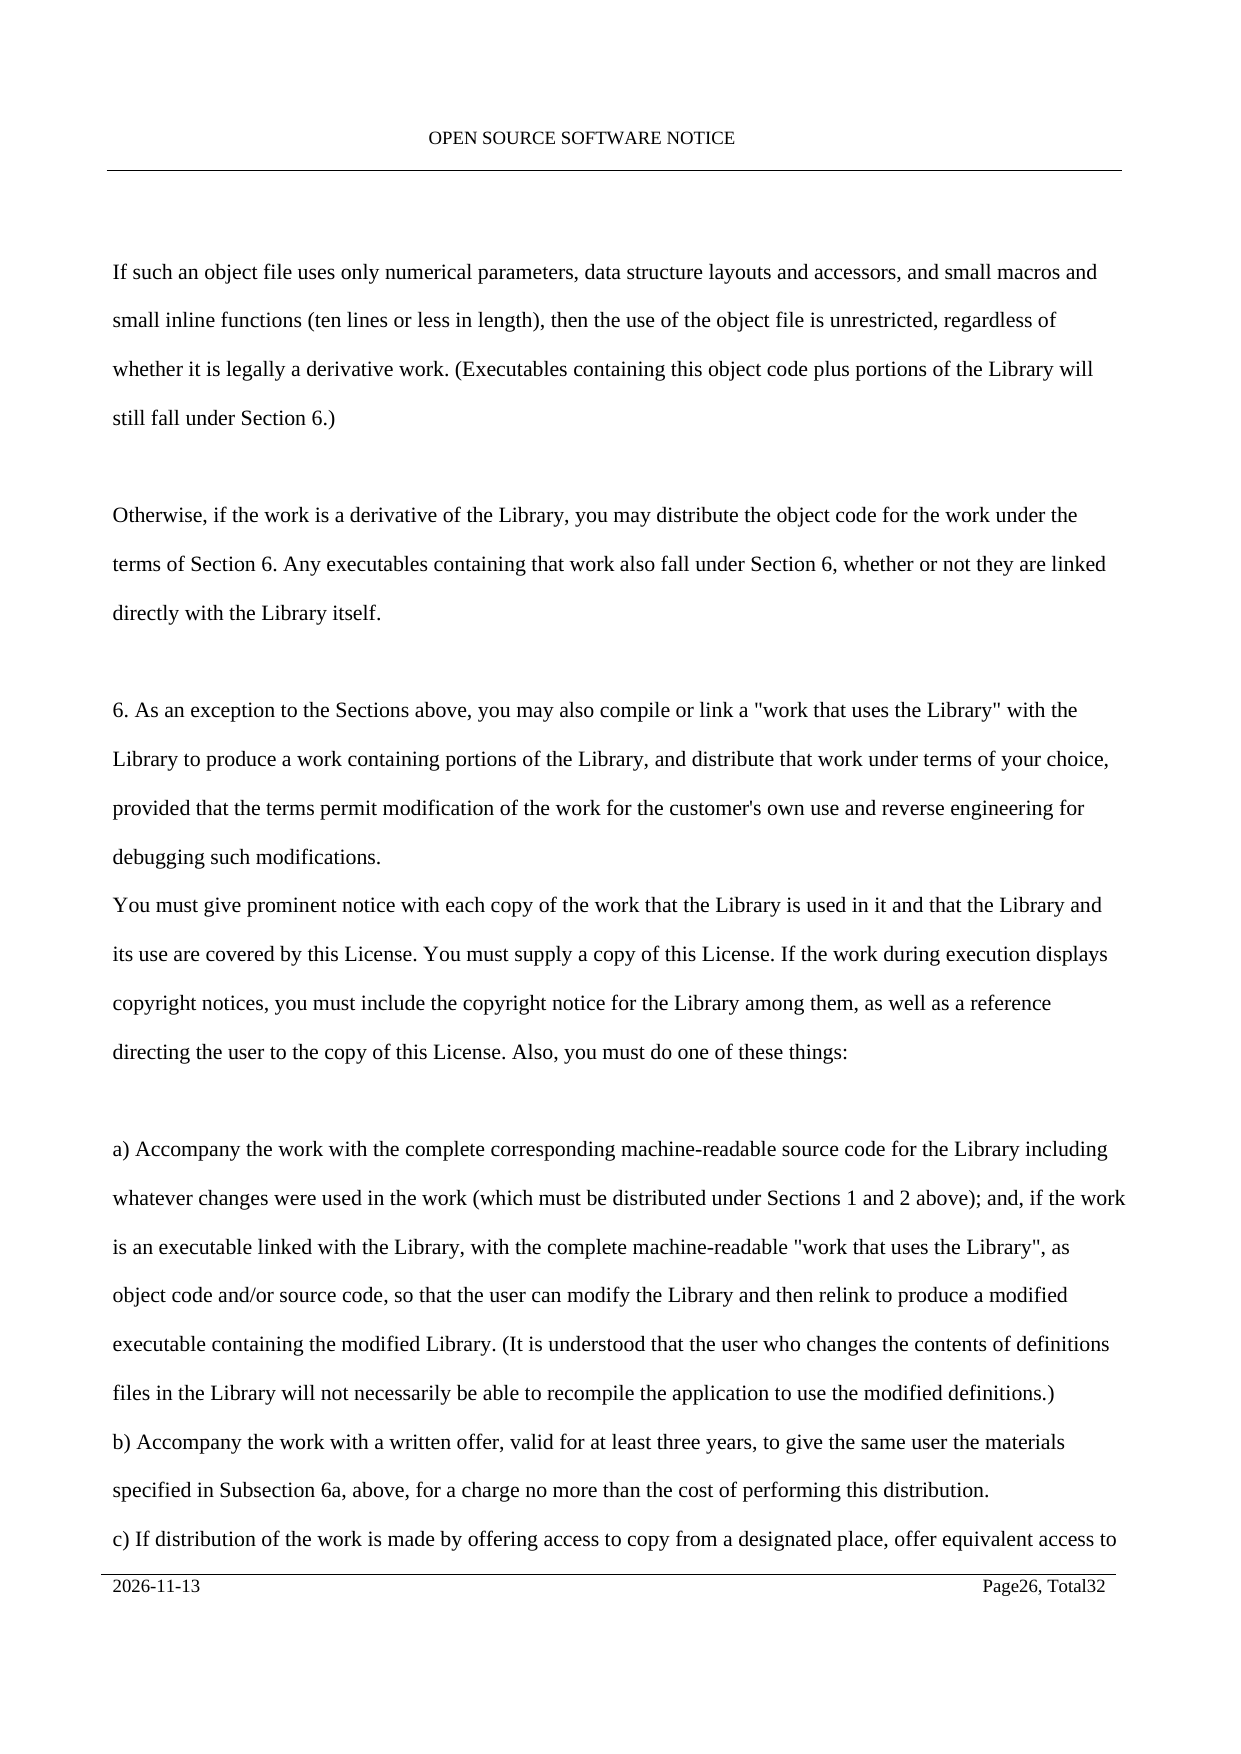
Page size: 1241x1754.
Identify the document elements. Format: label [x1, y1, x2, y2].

text [112, 206, 1128, 1555]
